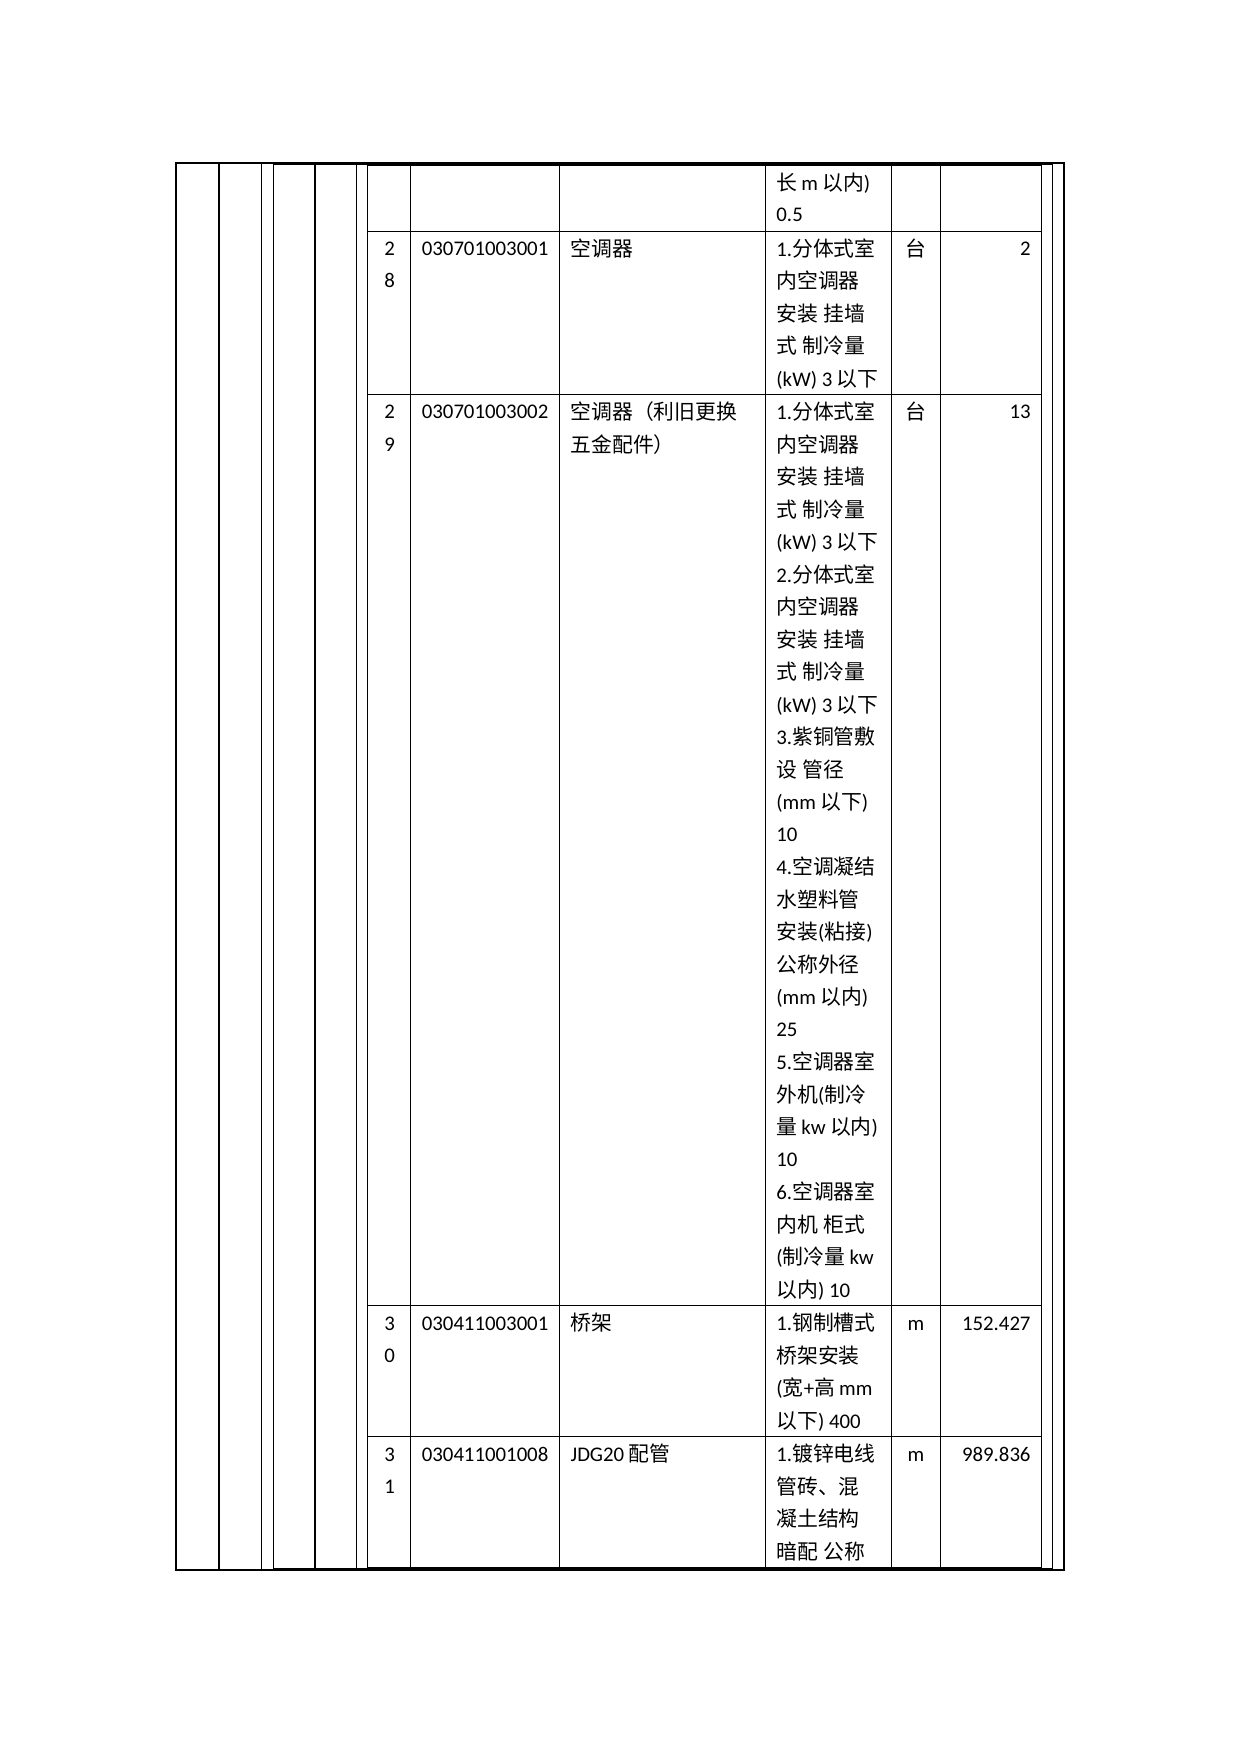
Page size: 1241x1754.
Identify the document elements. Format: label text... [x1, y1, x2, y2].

table_cell [1053, 164, 1063, 1569]
table_cell [357, 165, 367, 1568]
table_cell [177, 164, 218, 1569]
table_cell 1 [220, 164, 261, 1569]
table_cell [262, 164, 273, 1569]
table_cell [316, 165, 356, 1568]
table_cell [274, 165, 314, 1568]
table_cell [1042, 165, 1052, 1568]
